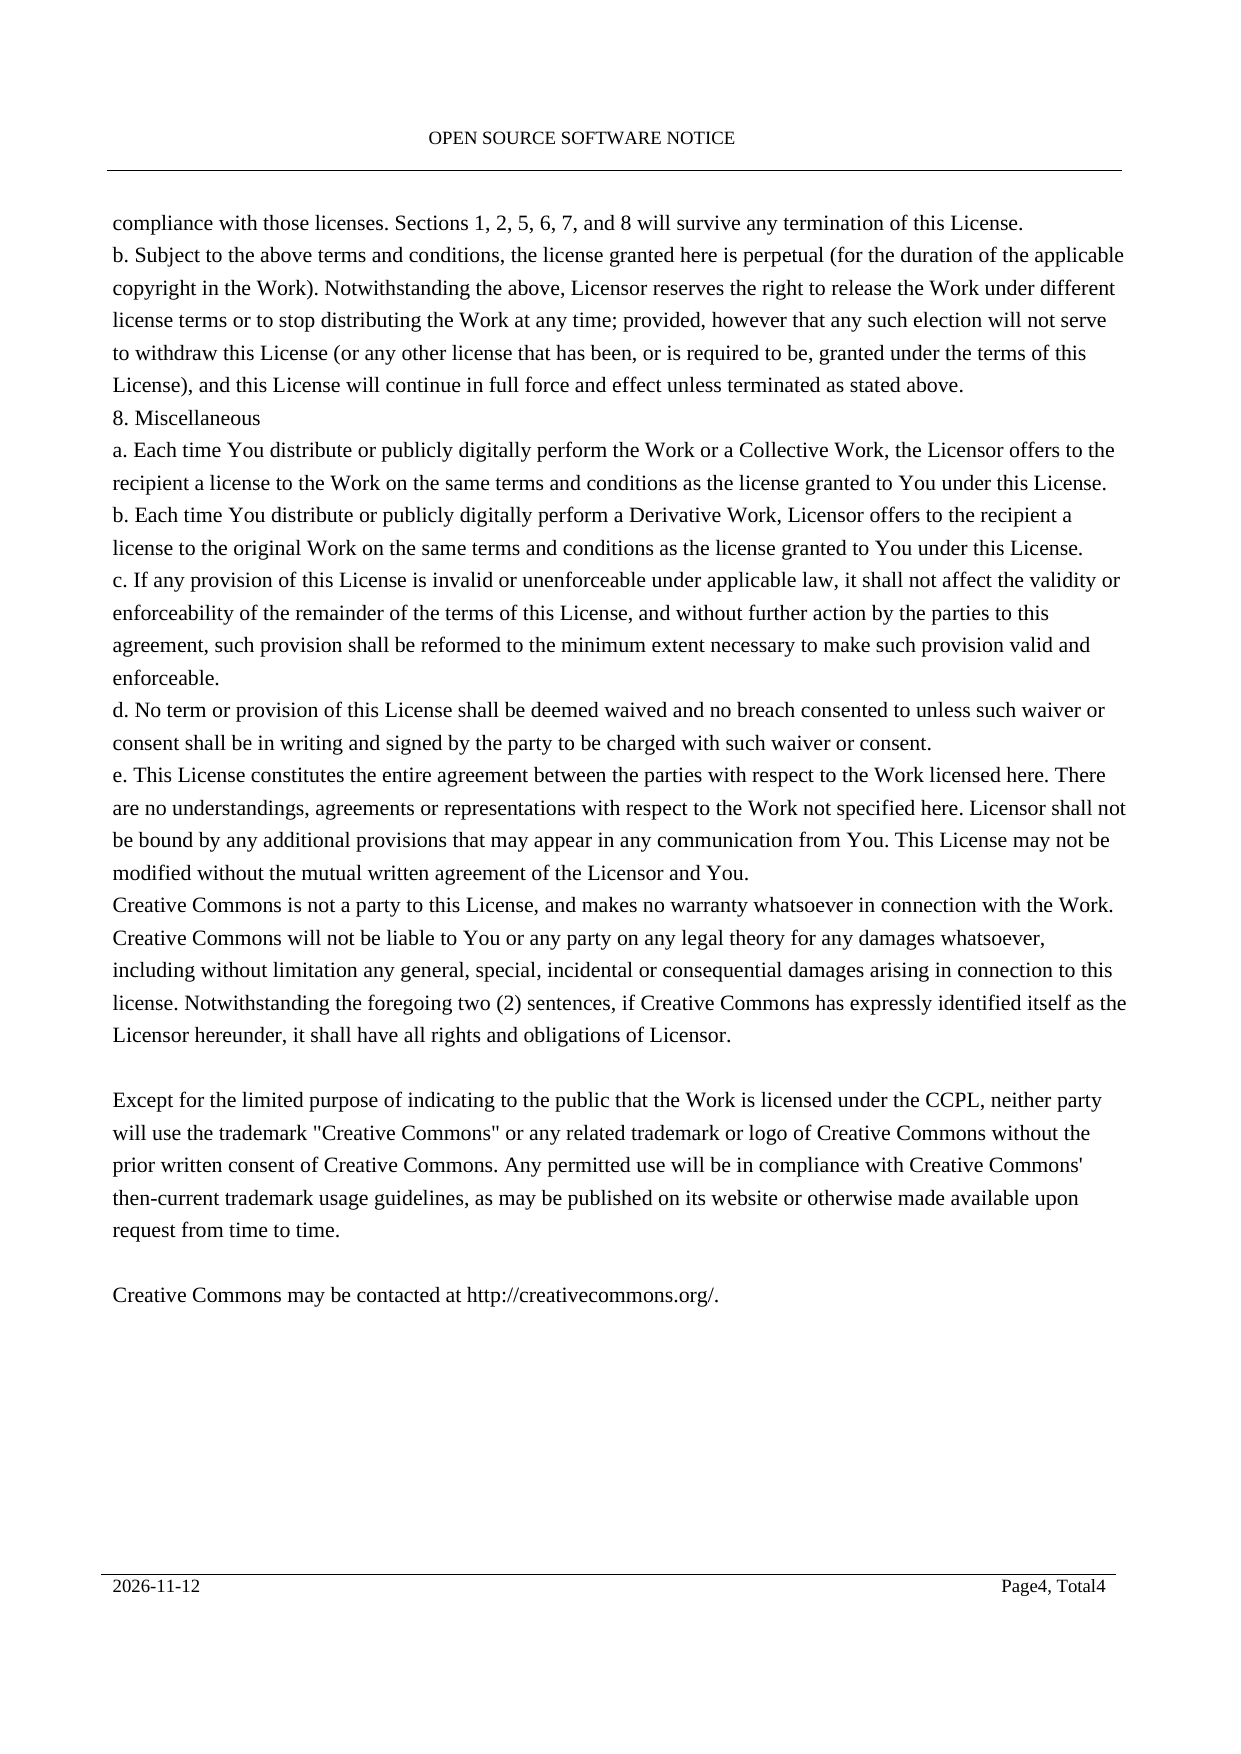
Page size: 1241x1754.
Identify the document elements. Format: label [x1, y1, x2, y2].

text [112, 206, 1128, 1311]
